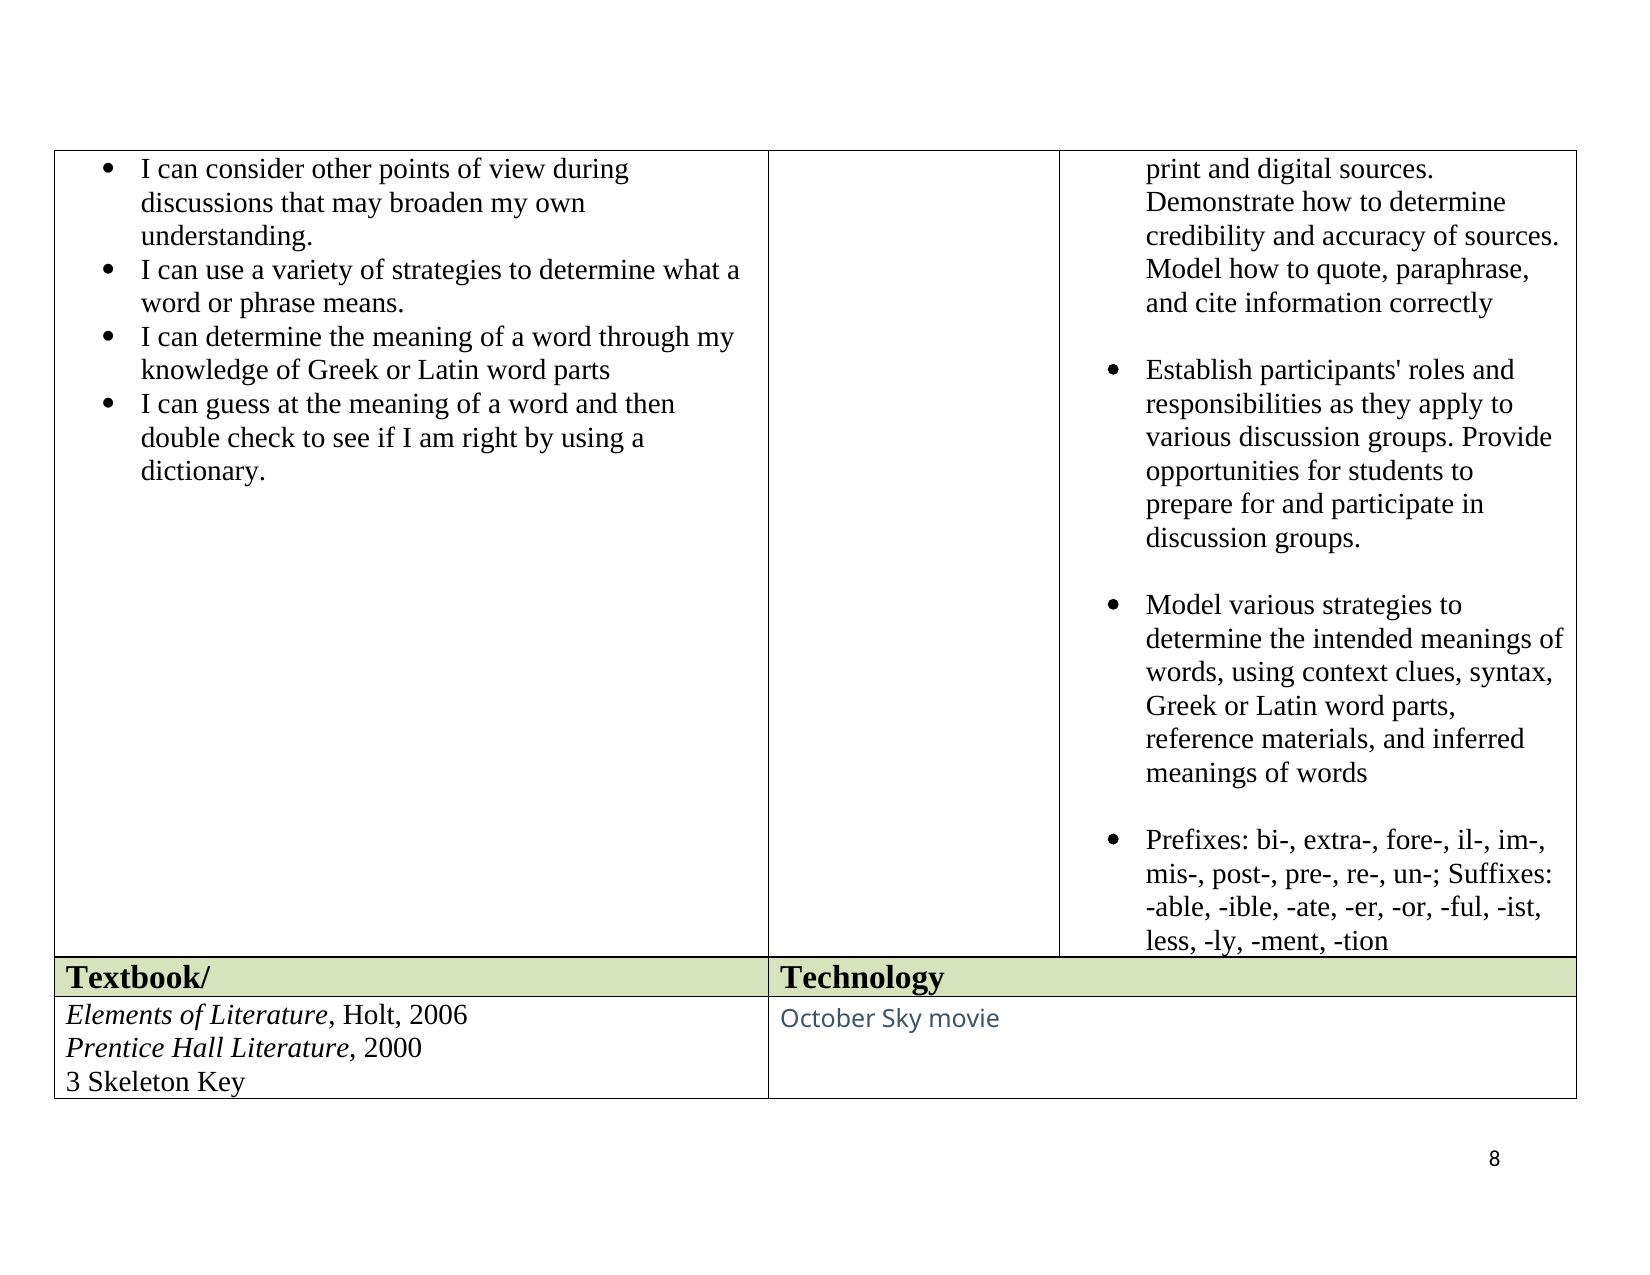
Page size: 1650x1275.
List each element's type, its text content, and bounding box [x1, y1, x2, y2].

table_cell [769, 997, 1576, 1097]
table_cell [55, 151, 768, 956]
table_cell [55, 997, 768, 1097]
table_cell Textbook/ [55, 958, 768, 996]
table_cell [1060, 151, 1576, 956]
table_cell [769, 151, 1059, 956]
table_cell Technology [769, 958, 1576, 996]
